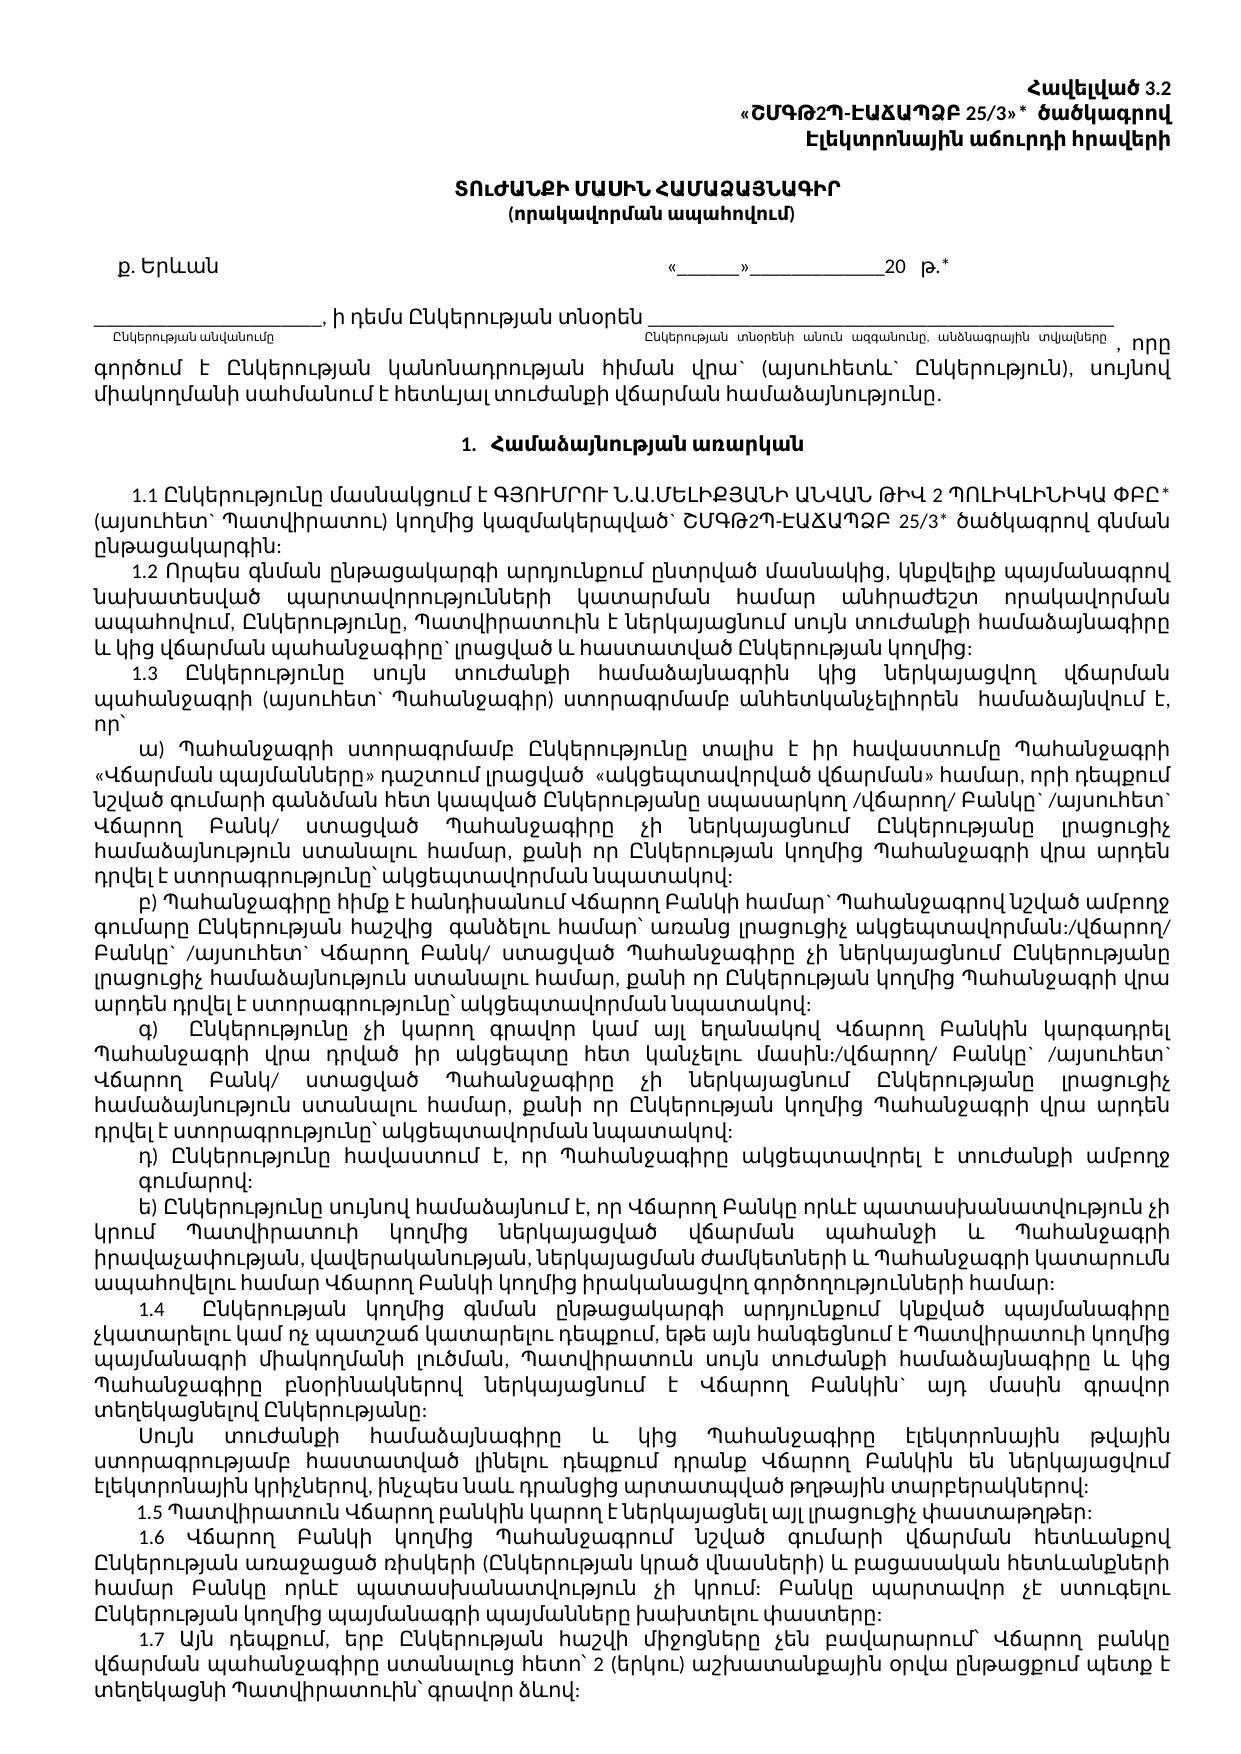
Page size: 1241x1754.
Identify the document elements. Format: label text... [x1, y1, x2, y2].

text ______________________, ի դեմս Ընկերության տնօրեն _____________________________________________ [94, 304, 1171, 330]
text «ՇՄԳԹ2Պ-ԷԱՃԱՊՁԲ 25/3»* ծածկագրով [94, 100, 1171, 126]
text դ) Ընկերությունը հավաստում է, որ Պահանջագիրը ակցեպտավորել է տուժանքի ամբողջ գումարով: [138, 1143, 1171, 1194]
text Էլեկտրոնային աճուրդի հրավերի [94, 126, 1171, 151]
text 1. Համաձայնության առարկան [94, 432, 1171, 457]
text 1.6 Վճարող Բանկի կողմից Պահանջագրում նշված գումարի վճարման հետևանքով Ընկերության առաջացած ռիսկերի (Ընկերության կրած վնասների) և բացասական հետևանքների համար Բանկը որևէ պատասխանատվություն չի կրում: Բանկը պարտավոր չէ ստուգելու Ընկերության կողմից պայմանագրի պայմանները խախտելու փաստերը: [94, 1524, 1171, 1626]
text Ընկերության անվանումը Ընկերության տնօրենի անուն ազգանունը, անձնագրային տվյալները , որը գործում է Ընկերության կանոնադրության հիման վրա` (այսուհետև` Ընկերություն), սույնով միակողմանի սահմանում է հետևյալ տուժանքի վճարման համաձայնությունը. [94, 330, 1171, 406]
text ՏՈւԺԱՆՔԻ ՄԱՍԻՆ ՀԱՄԱՁԱՅՆԱԳԻՐ [94, 177, 1171, 202]
text բ) Պահանջագիրը հիմք է հանդիսանում Վճարող Բանկի համար` Պահանջագրով նշված ամբողջ գումարը Ընկերության հաշվից գանձելու համար՝ առանց լրացուցիչ ակցեպտավորման:/վճարող/ Բանկը` /այսուհետ` Վճարող Բանկ/ ստացված Պահանջագիրը չի ներկայացնում Ընկերությանը լրացուցիչ համաձայնություն ստանալու համար, քանի որ Ընկերության կողմից Պահանջագրի վրա արդեն դրվել է ստորագրությունը՝ ակցեպտավորման նպատակով: [94, 889, 1171, 1016]
text Սույն տուժանքի համաձայնագիրը և կից Պահանջագիրը էլեկտրոնային թվային ստորագրությամբ հաստատված լինելու դեպքում դրանք Վճարող Բանկին են ներկայացվում էլեկտրոնային կրիչներով, ինչպես նաև դրանցից արտատպված թղթային տարբերակներով: [94, 1423, 1171, 1499]
text (որակավորման ապահովում) [94, 202, 1171, 225]
text 1.5 Պատվիրատուն Վճարող բանկին կարող է ներկայացնել այլ լրացուցիչ փաստաթղթեր: [94, 1499, 1171, 1524]
text գ) Ընկերությունը չի կարող գրավոր կամ այլ եղանակով Վճարող Բանկին կարգադրել Պահանջագրի վրա դրված իր ակցեպտը հետ կանչելու մասին:/վճարող/ Բանկը` /այսուհետ` Վճարող Բանկ/ ստացված Պահանջագիրը չի ներկայացնում Ընկերությանը լրացուցիչ համաձայնություն ստանալու համար, քանի որ Ընկերության կողմից Պահանջագրի վրա արդեն դրվել է ստորագրությունը՝ ակցեպտավորման նպատակով: [94, 1016, 1171, 1143]
text 1.7 Այն դեպքում, երբ Ընկերության հաշվի միջոցները չեն բավարարում՝ Վճարող բանկը վճարման պահանջագիրը ստանալուց հետո՝ 2 (երկու) աշխատանքային օրվա ընթացքում պետք է տեղեկացնի Պատվիրատուին՝ գրավոր ձևով: [94, 1626, 1171, 1702]
text 1.1 Ընկերությունը մասնակցում է ԳՅՈՒՄՐՈՒ Ն.Ա.ՄԵԼԻՔՅԱՆԻ ԱՆՎԱՆ ԹԻՎ 2 ՊՈԼԻԿԼԻՆԻԿԱ ՓԲԸ* (այսուհետ` Պատվիրատու) կողմից կազմակերպված` ՇՄԳԹ2Պ-ԷԱՃԱՊՁԲ 25/3* ծածկագրով գնման ընթացակարգին: [94, 482, 1171, 559]
text ա) Պահանջագրի ստորագրմամբ Ընկերությունը տալիս է իր հավաստումը Պահանջագրի «Վճարման պայմանները» դաշտում լրացված «ակցեպտավորված վճարման» համար, որի դեպքում նշված գումարի գանձման հետ կապված Ընկերությանը սպասարկող /վճարող/ Բանկը` /այսուհետ` Վճարող Բանկ/ ստացված Պահանջագիրը չի ներկայացնում Ընկերությանը լրացուցիչ համաձայնություն ստանալու համար, քանի որ Ընկերության կողմից Պահանջագրի վրա արդեն դրվել է ստորագրությունը՝ ակցեպտավորման նպատակով: [94, 737, 1171, 889]
text Հավելված 3.2 [94, 75, 1171, 100]
text 1.3 Ընկերությունը սույն տուժանքի համաձայնագրին կից ներկայացվող վճարման պահանջագրի (այսուհետ` Պահանջագիր) ստորագրմամբ անհետկանչելիորեն համաձայնվում է, որ՝ [94, 660, 1171, 737]
text 1.4 Ընկերության կողմից գնման ընթացակարգի արդյունքում կնքված պայմանագիրը չկատարելու կամ ոչ պատշաճ կատարելու դեպքում, եթե այն հանգեցնում է Պատվիրատուի կողմից պայմանագրի միակողմանի լուծման, Պատվիրատուն սույն տուժանքի համաձայնագիրը և կից Պահանջագիրը բնօրինակներով ներկայացնում է Վճարող Բանկին` այդ մասին գրավոր տեղեկացնելով Ընկերությանը: [94, 1296, 1171, 1423]
text ք. Երևան «______»_____________20 թ.* [94, 254, 1171, 279]
text 1.2 Որպես գնման ընթացակարգի արդյունքում ընտրված մասնակից, կնքվելիք պայմանագրով նախատեսված պարտավորությունների կատարման համար անհրաժեշտ որակավորման ապահովում, Ընկերությունը, Պատվիրատուին է ներկայացնում սույն տուժանքի համաձայնագիրը և կից վճարման պահանջագիրը` լրացված և հաստատված Ընկերության կողմից: [94, 559, 1171, 660]
text ե) Ընկերությունը սույնով համաձայնում է, որ Վճարող Բանկը որևէ պատասխանատվություն չի կրում Պատվիրատուի կողմից ներկայացված վճարման պահանջի և Պահանջագրի իրավաչափության, վավերականության, ներկայացման ժամկետների և Պահանջագրի կատարումն ապահովելու համար Վճարող Բանկի կողմից իրականացվող գործողությունների համար: [94, 1194, 1171, 1296]
